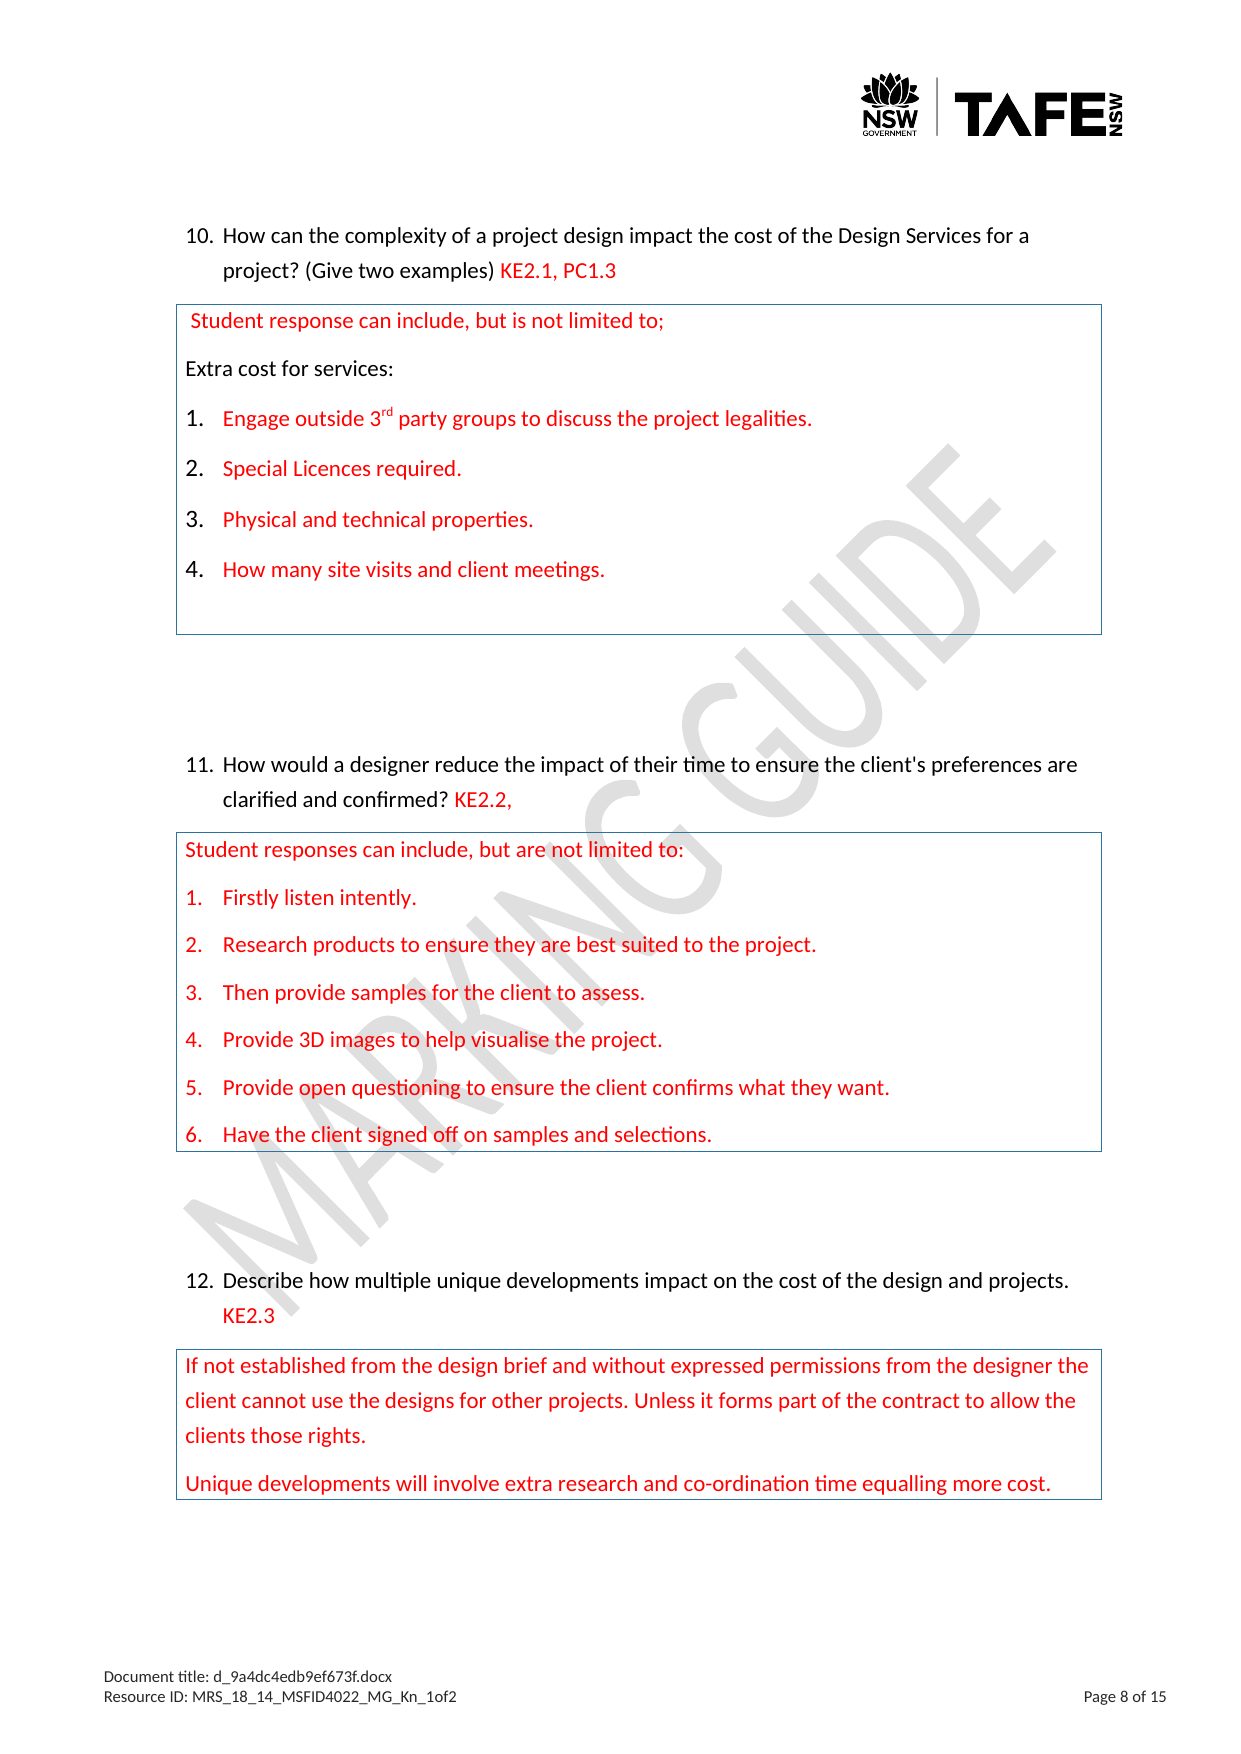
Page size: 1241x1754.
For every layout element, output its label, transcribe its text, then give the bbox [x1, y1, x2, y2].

text Student responses can include, but are not limited to: [177, 833, 1101, 863]
list Firstly listen intently. [177, 880, 1101, 911]
list Research products to ensure they are best suited to the project. [177, 927, 1101, 958]
list Then provide samples for the client to assess. [177, 975, 1101, 1006]
list Have the client signed off on samples and selections. [177, 1117, 1101, 1151]
list How many site visits and client meetings. [177, 550, 1101, 584]
list Provide 3D images to help visualise the project. [177, 1022, 1101, 1053]
list Physical and technical properties. [177, 500, 1101, 533]
list Special Licences required. [177, 449, 1101, 483]
text Student response can include, but is not limited to; [177, 305, 1101, 335]
list How would a designer reduce the impact of their time to ensure the client's preferences are clarified and confirmed? KE2.2, [185, 750, 1092, 813]
text If not established from the design brief and without expressed permissions from the designer the client cannot use the designs for other projects. Unless it forms part of the contract to allow the clients those rights. [177, 1350, 1101, 1450]
picture [861, 71, 1123, 137]
list Describe how multiple unique developments impact on the cost of the design and projects. KE2.3 [185, 1266, 1092, 1329]
text Extra cost for services: [177, 351, 1101, 382]
text Unique developments will involve extra research and co-ordination time equalling more cost. [177, 1466, 1101, 1499]
list How can the complexity of a project design impact the cost of the Design Services for a project? (Give two examples) KE2.1, PC1.3 [185, 221, 1092, 284]
list Engage outside 3rd party groups to discuss the project legalities. [177, 398, 1101, 432]
list Provide open questioning to ensure the client confirms what they want. [177, 1070, 1101, 1101]
